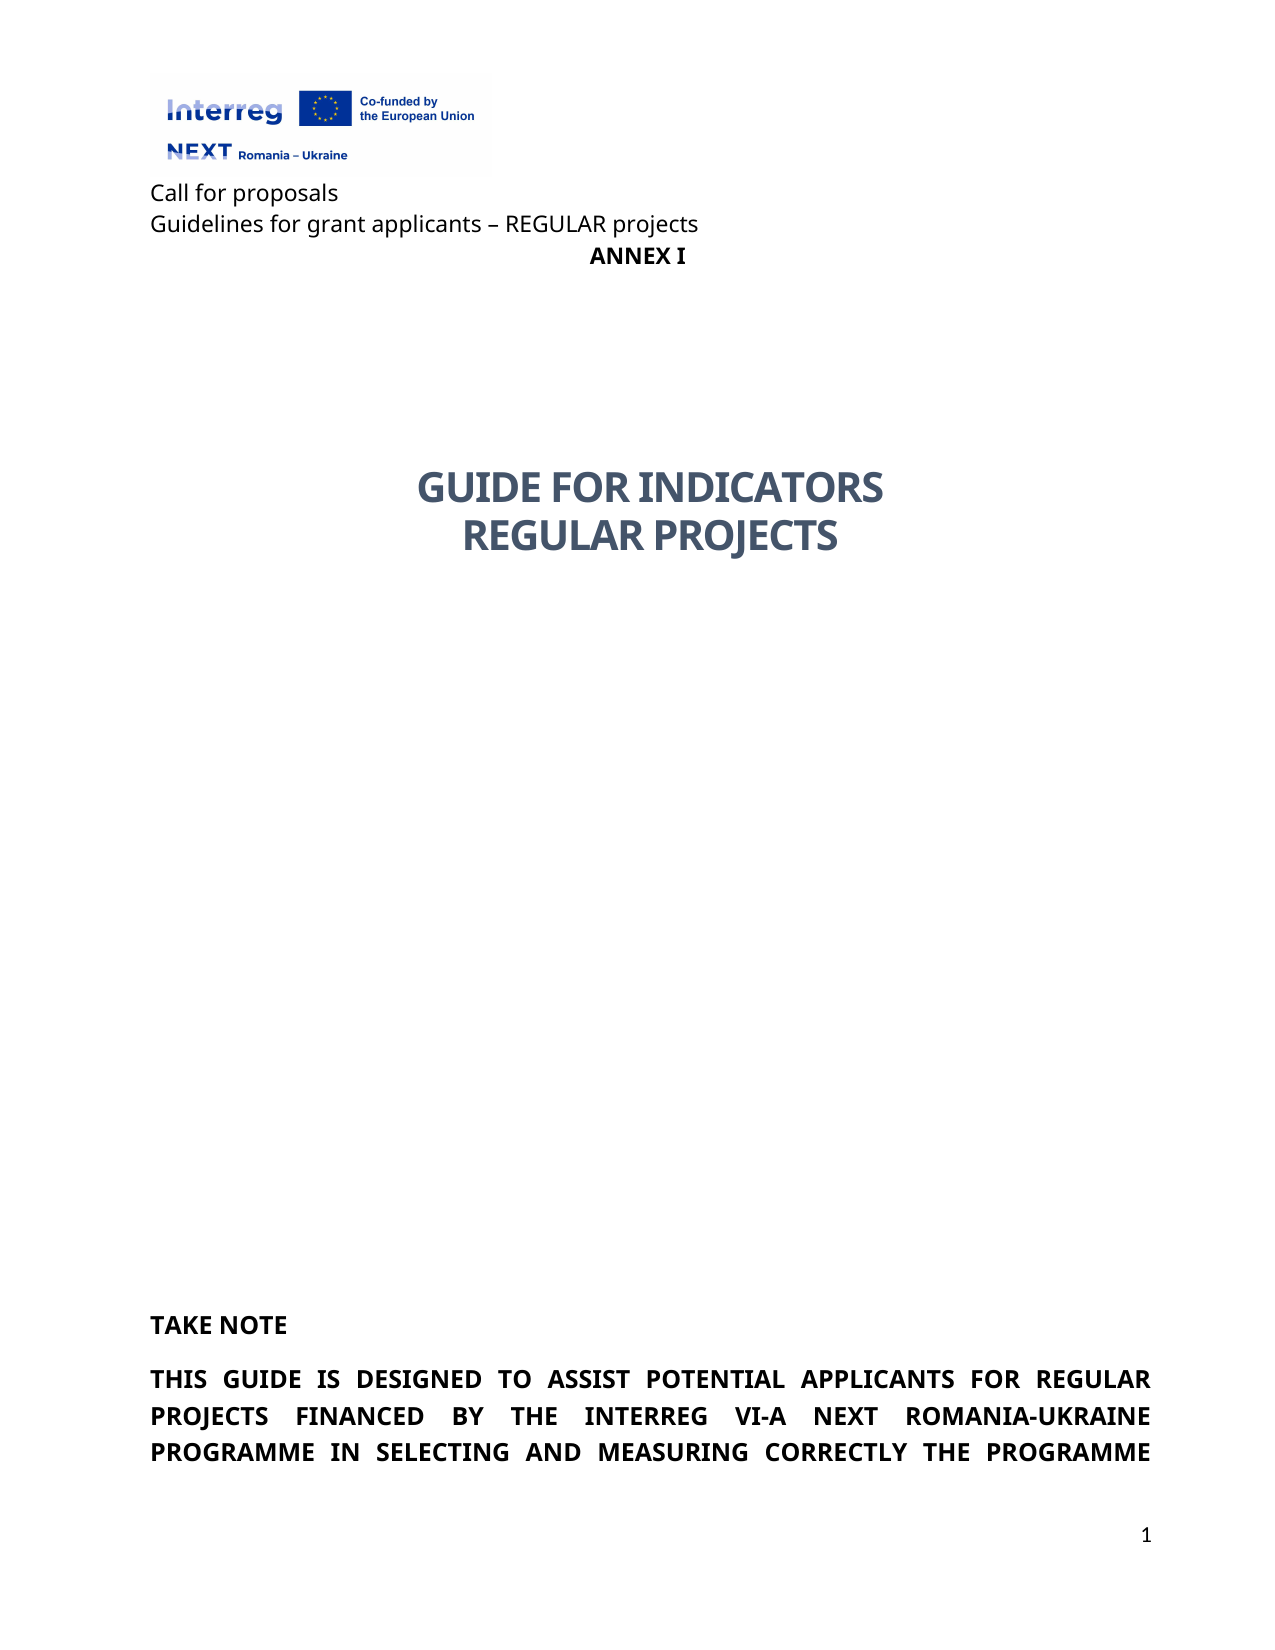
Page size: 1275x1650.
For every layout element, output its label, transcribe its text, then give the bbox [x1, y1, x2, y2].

title Regular Projects [150, 512, 1152, 560]
picture [150, 73, 492, 177]
text TAKE NOTE [150, 1308, 1152, 1342]
title Guide for Indicators [150, 463, 1152, 512]
